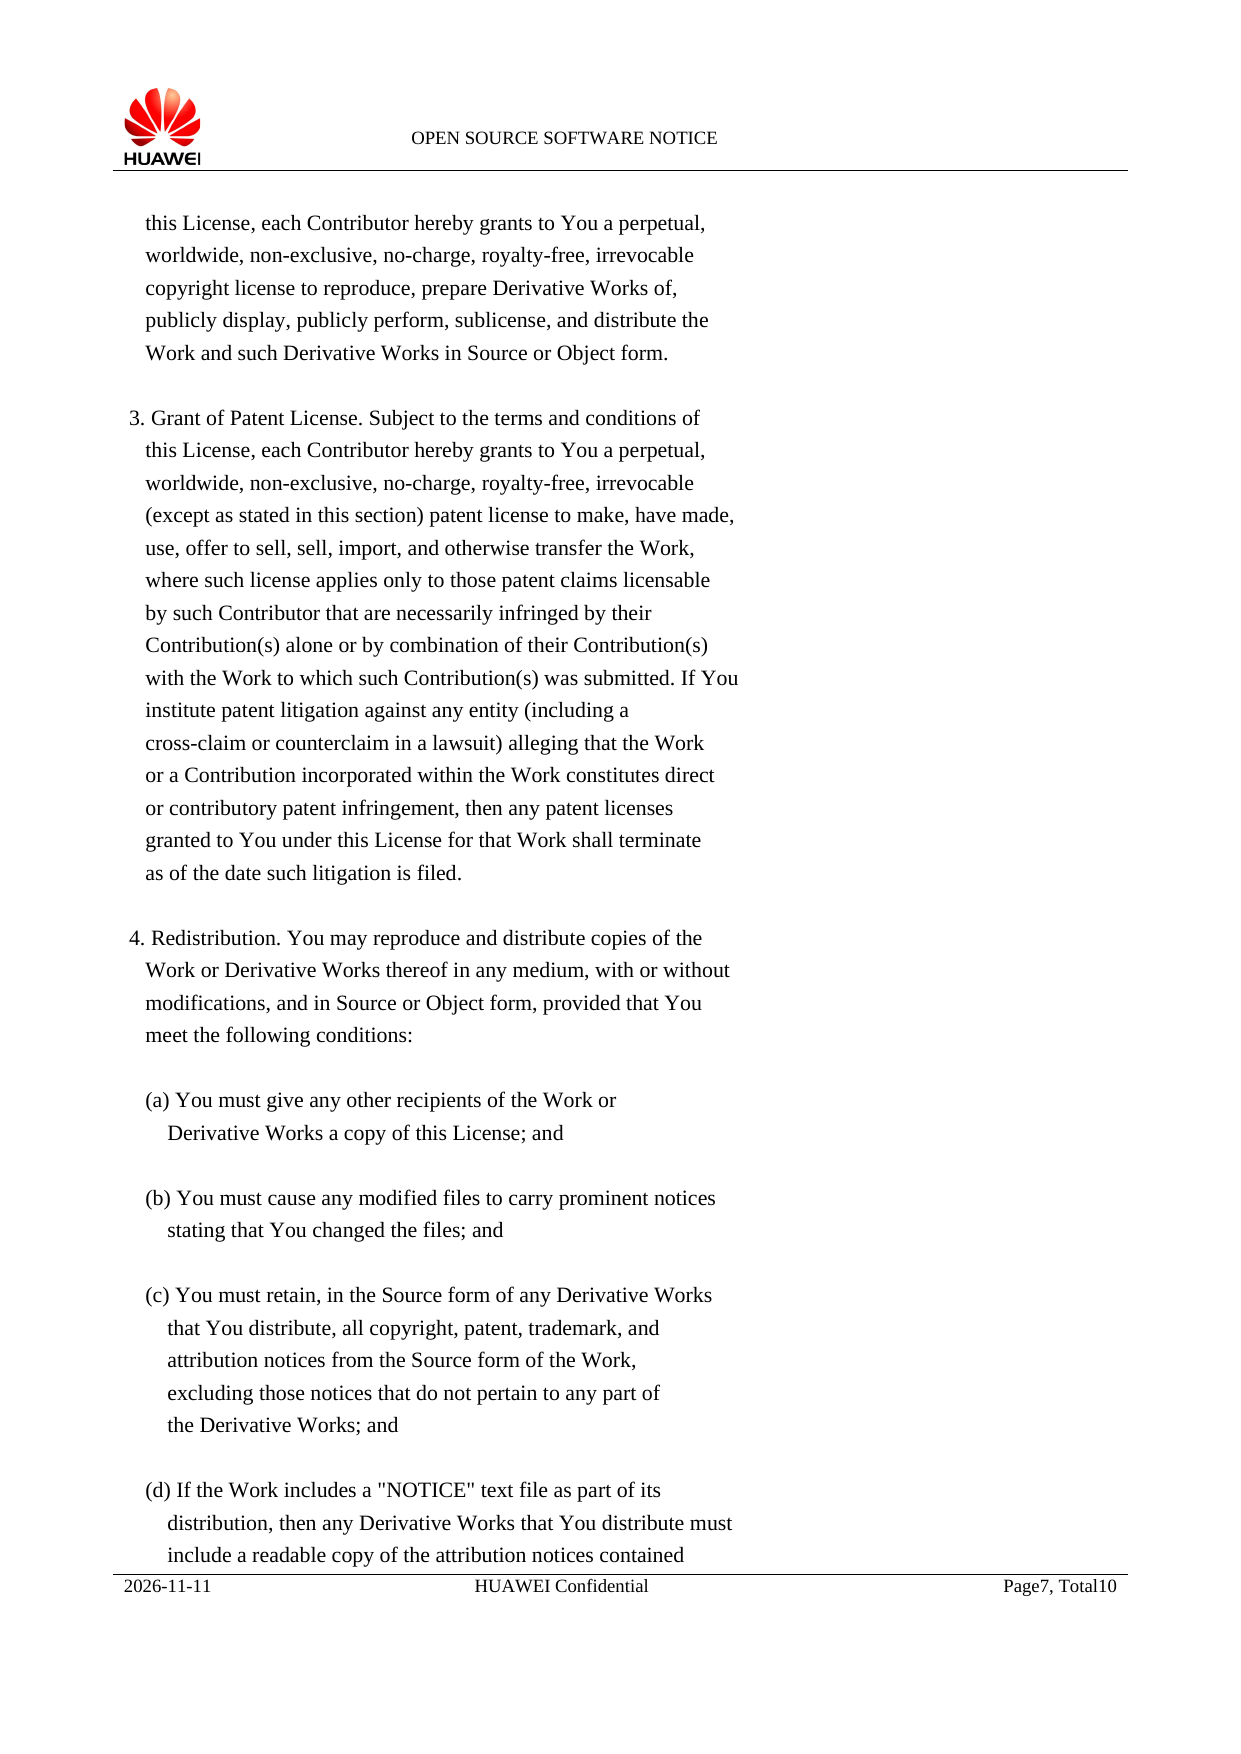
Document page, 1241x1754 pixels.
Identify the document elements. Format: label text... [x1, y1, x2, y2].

picture [124, 88, 201, 165]
